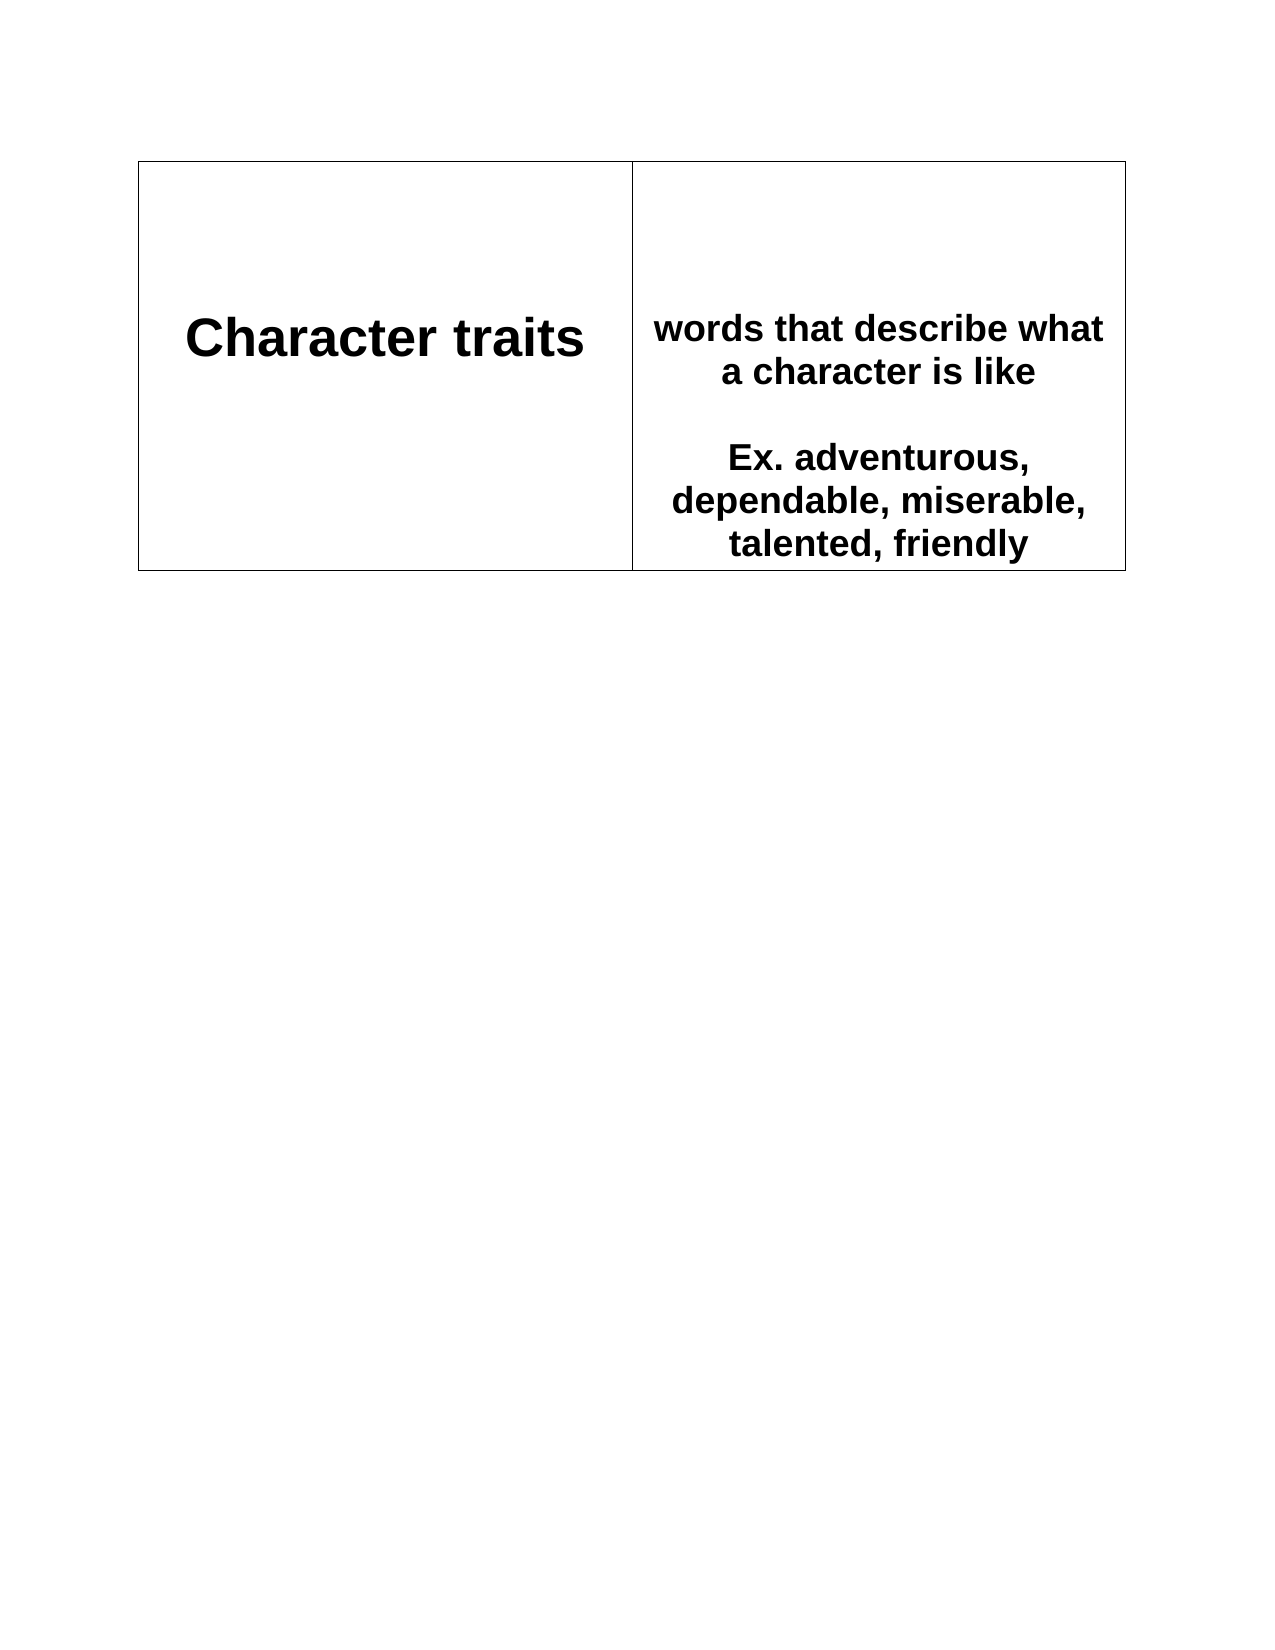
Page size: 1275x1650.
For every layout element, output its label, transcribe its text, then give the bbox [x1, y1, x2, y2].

table_header words that describe what a character is like Ex. adventurous, dependable, miserable, talented, friendly [633, 162, 1125, 569]
table_header Character traits [139, 162, 632, 569]
